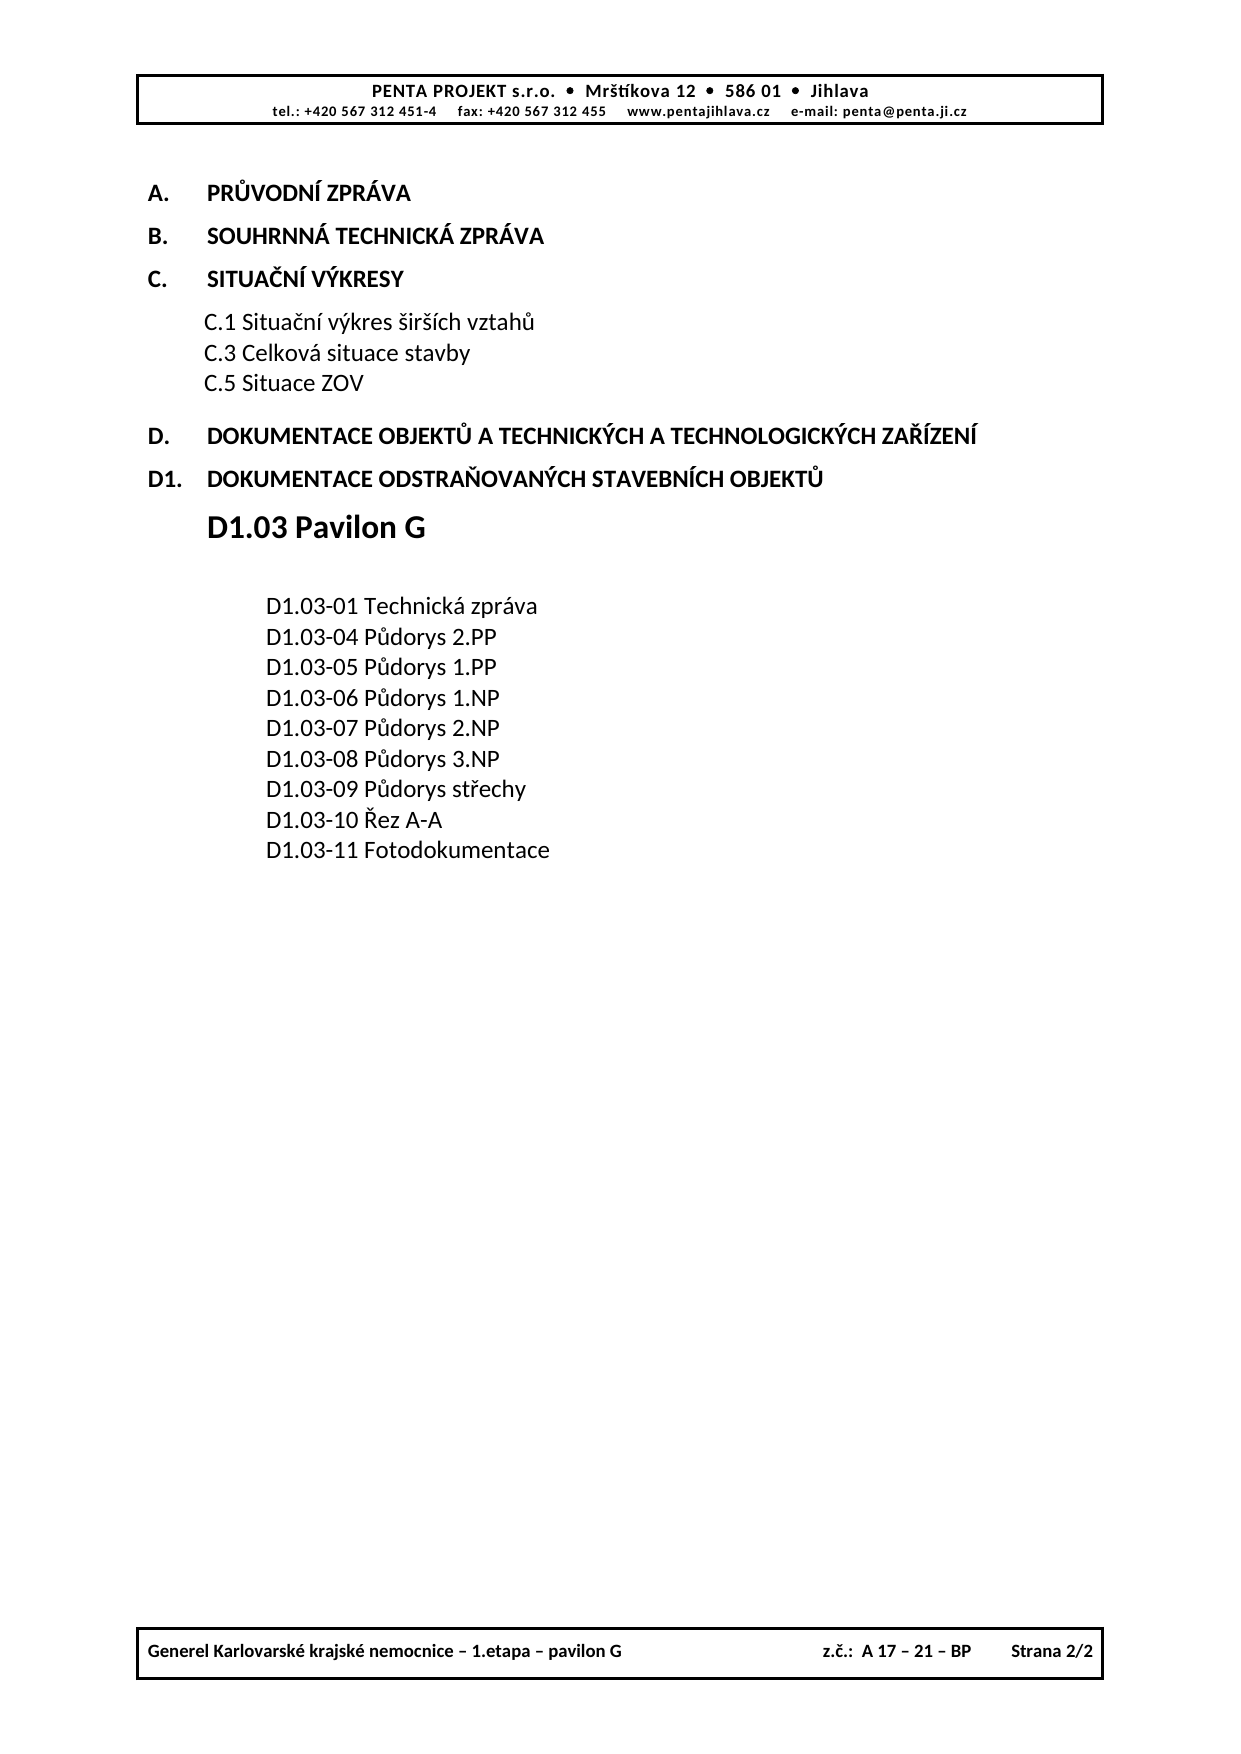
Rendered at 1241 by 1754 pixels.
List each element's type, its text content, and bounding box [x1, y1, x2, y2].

text C.1 Situační výkres širších vztahů [148, 306, 1092, 337]
text D1.03-10 Řez A-A [266, 804, 1092, 834]
text C.3 Celková situace stavby [148, 337, 1092, 367]
text D1.03 Pavilon G [207, 507, 1092, 547]
text D1.03-06 Půdorys 1.NP [266, 682, 1092, 712]
text D1.03-04 Půdorys 2.PP [266, 621, 1092, 651]
text C. SITUAČNÍ VÝKRESY [148, 263, 1092, 294]
text B. SOUHRNNÁ TECHNICKÁ ZPRÁVA [148, 220, 1092, 251]
text D1.03-07 Půdorys 2.NP [266, 712, 1092, 743]
text D1.03-08 Půdorys 3.NP [266, 743, 1092, 773]
text D1. DOKUMENTACE ODSTRAŇOVANÝCH STAVEBNÍCH OBJEKTŮ [148, 463, 1092, 494]
text C.5 Situace ZOV [148, 367, 1092, 398]
text D1.03-09 Půdorys střechy [266, 773, 1092, 804]
text D1.03-01 Technická zpráva [266, 590, 1092, 621]
text D1.03-11 Fotodokumentace [266, 834, 1092, 865]
text D1.03-05 Půdorys 1.PP [266, 651, 1092, 682]
subtitle A. PRŮVODNÍ ZPRÁVA [148, 177, 1092, 208]
text D. DOKUMENTACE OBJEKTŮ A TECHNICKÝCH A TECHNOLOGICKÝCH ZAŘÍZENÍ [148, 421, 1092, 451]
